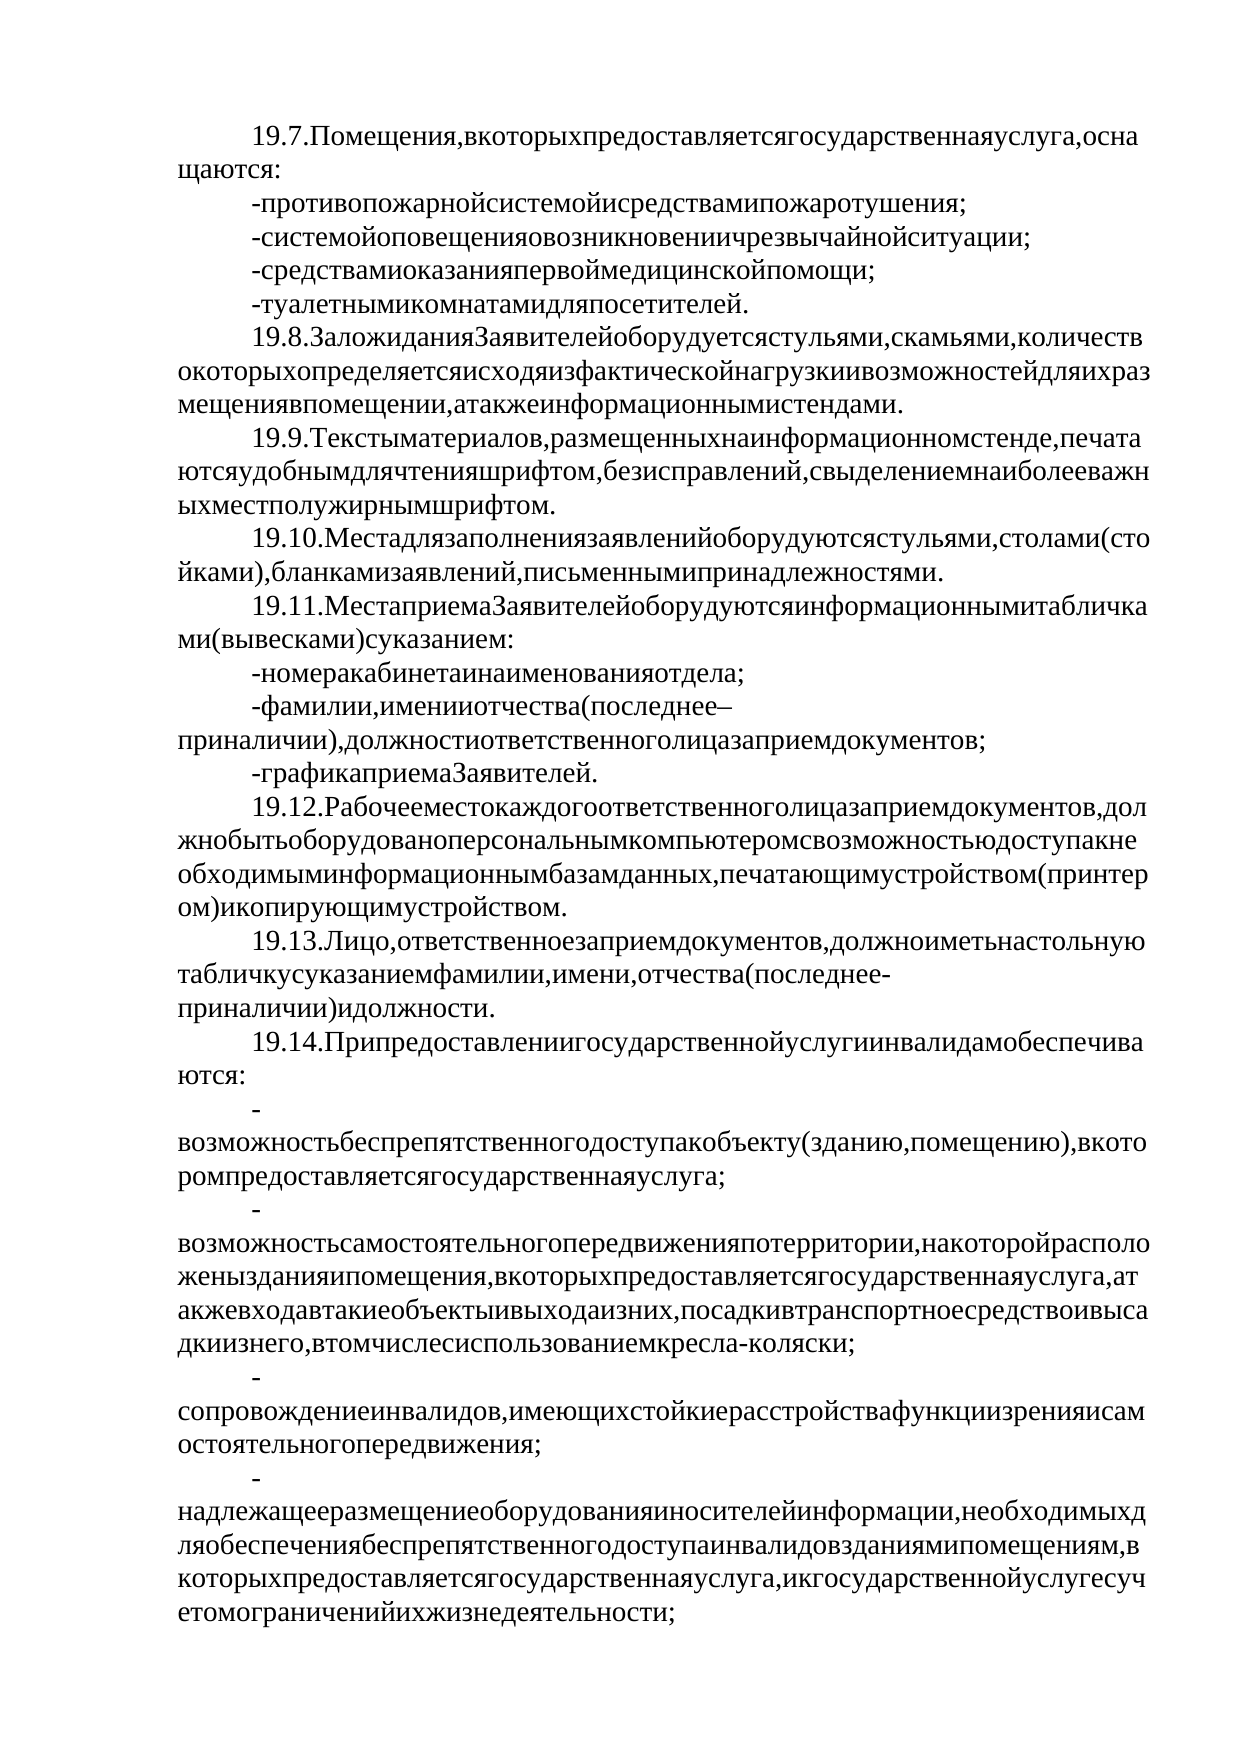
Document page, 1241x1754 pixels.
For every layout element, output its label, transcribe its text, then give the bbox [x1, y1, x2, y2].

text -надлежащееразмещениеоборудованияиносителейинформации,необходимыхдляобеспечениябеспрепятственногодоступаинвалидовзданиямипомещениям,вкоторыхпредоставляетсягосударственнаяуслуга,икгосударственнойуслугесучетомограниченийихжизнедеятельности; [177, 1460, 1152, 1627]
text 19.9.Текстыматериалов,размещенныхнаинформационномстенде,печатаютсяудобнымдлячтенияшрифтом,безисправлений,свыделениемнаиболееважныхместполужирнымшрифтом. [177, 420, 1152, 521]
text -средствамиоказанияпервоймедицинскойпомощи; [177, 252, 1152, 286]
text -фамилии,именииотчества(последнее–приналичии),должностиответственноголицазаприемдокументов; [177, 688, 1152, 755]
text -номеракабинетаинаименованияотдела; [177, 655, 1152, 688]
text 19.8.ЗаложиданияЗаявителейоборудуетсястульями,скамьями,количествокоторыхопределяетсяисходяизфактическойнагрузкиивозможностейдляихразмещениявпомещении,атакжеинформационнымистендами. [177, 319, 1152, 420]
text 19.13.Лицо,ответственноезаприемдокументов,должноиметьнастольнуютабличкусуказаниемфамилии,имени,отчества(последнее-приналичии)идолжности. [177, 923, 1152, 1024]
text -возможностьбеспрепятственногодоступакобъекту(зданию,помещению),вкоторомпредоставляетсягосударственнаяуслуга; [177, 1091, 1152, 1191]
text 19.12.Рабочееместокаждогоответственноголицазаприемдокументов,должнобытьоборудованоперсональнымкомпьютеромсвозможностьюдоступакнеобходимыминформационнымбазамданных,печатающимустройством(принтером)икопирующимустройством. [177, 789, 1152, 923]
text 19.10.Местадлязаполнениязаявленийоборудуютсястульями,столами(стойками),бланкамизаявлений,письменнымипринадлежностями. [177, 521, 1152, 588]
text -сопровождениеинвалидов,имеющихстойкиерасстройствафункциизренияисамостоятельногопередвижения; [177, 1359, 1152, 1460]
text -туалетнымикомнатамидляпосетителей. [177, 286, 1152, 319]
text -возможностьсамостоятельногопередвиженияпотерритории,накоторойрасположенызданияипомещения,вкоторыхпредоставляетсягосударственнаяуслуга,атакжевходавтакиеобъектыивыходаизних,посадкивтранспортноесредствоивысадкиизнего,втомчислесиспользованиемкресла-коляски; [177, 1191, 1152, 1359]
text -графикаприемаЗаявителей. [177, 755, 1152, 789]
text -противопожарнойсистемойисредствамипожаротушения; [177, 185, 1152, 219]
text 19.7.Помещения,вкоторыхпредоставляетсягосударственнаяуслуга,оснащаются: [177, 118, 1152, 185]
text 19.14.Припредоставлениигосударственнойуслугиинвалидамобеспечиваются: [177, 1024, 1152, 1091]
text 19.11.МестаприемаЗаявителейоборудуютсяинформационнымитабличками(вывесками)суказанием: [177, 588, 1152, 655]
text -системойоповещенияовозникновениичрезвычайнойситуации; [177, 219, 1152, 252]
